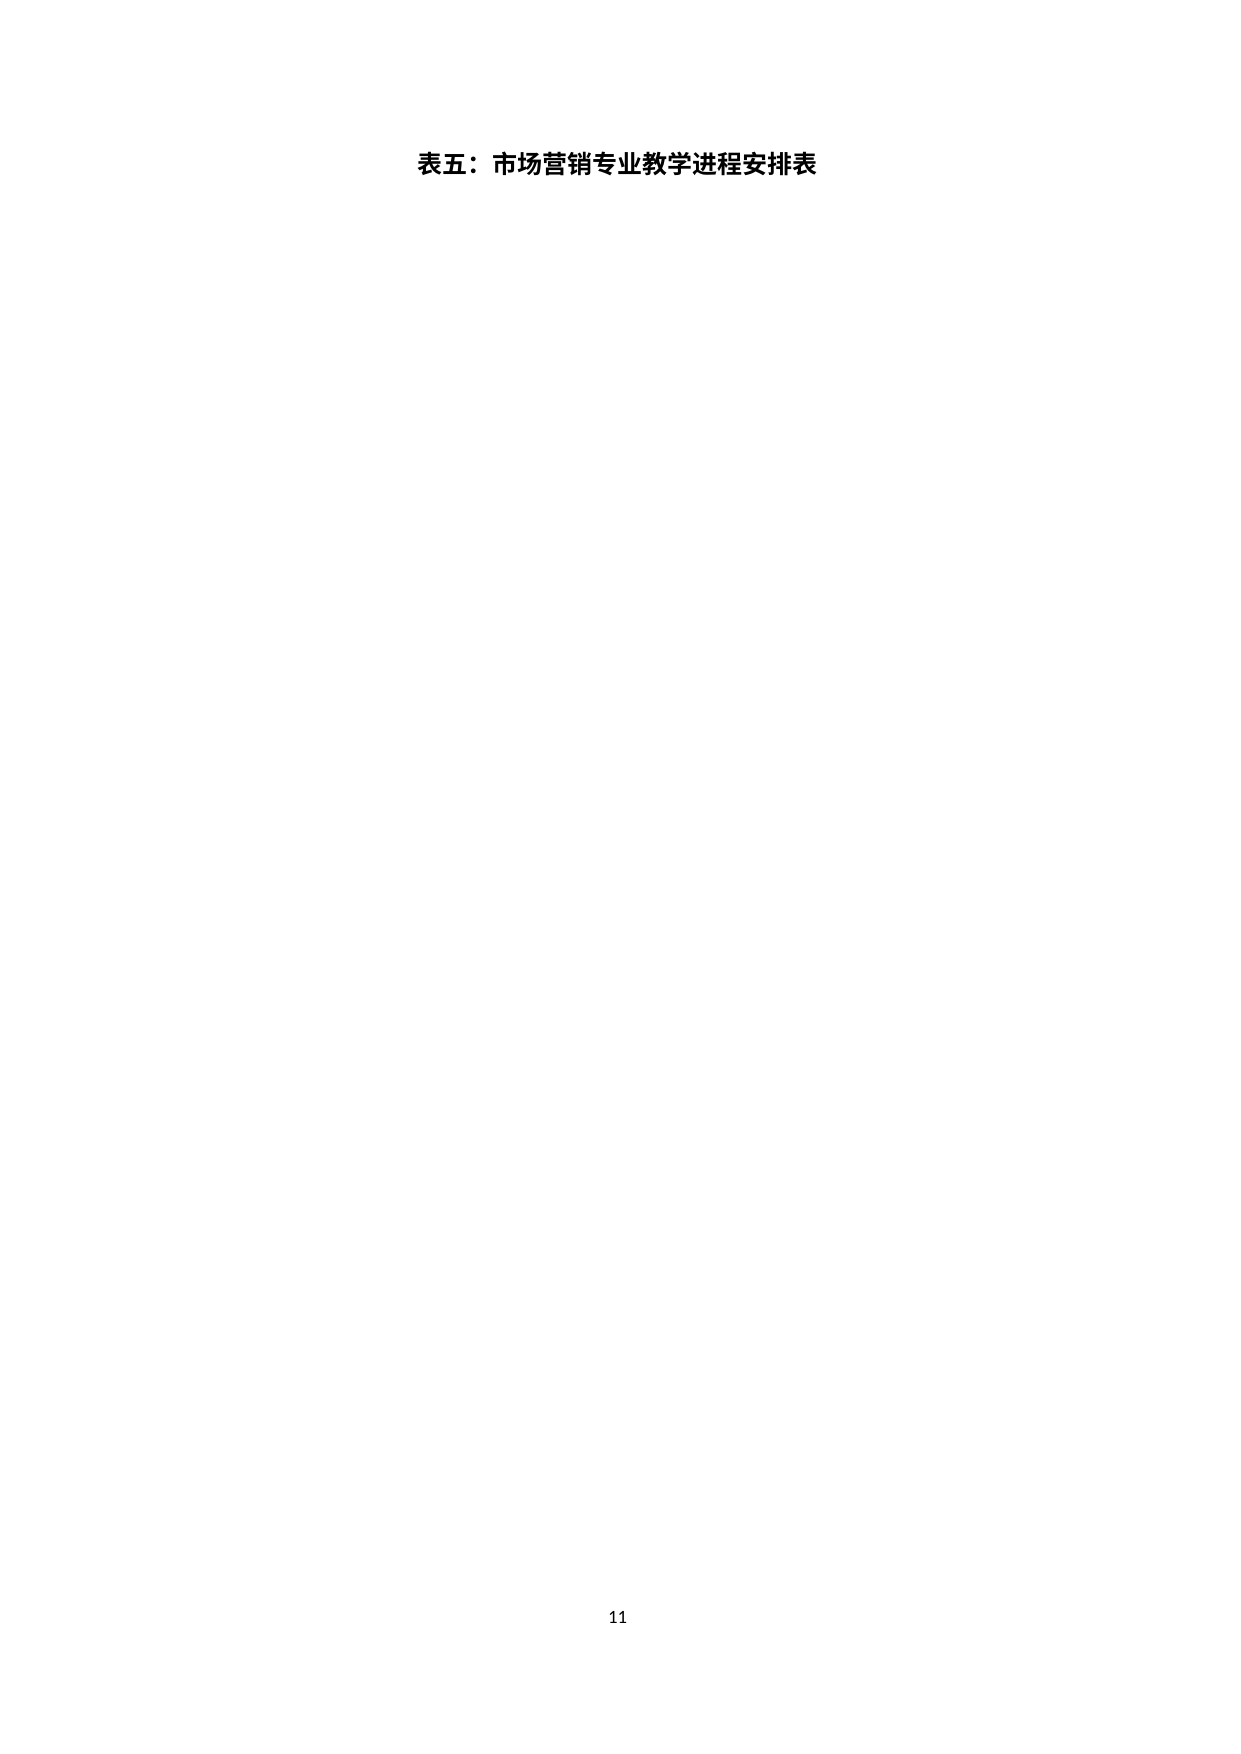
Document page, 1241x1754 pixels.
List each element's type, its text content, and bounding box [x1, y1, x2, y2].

text 表五：市场营销专业教学进程安排表 [112, 130, 1122, 195]
